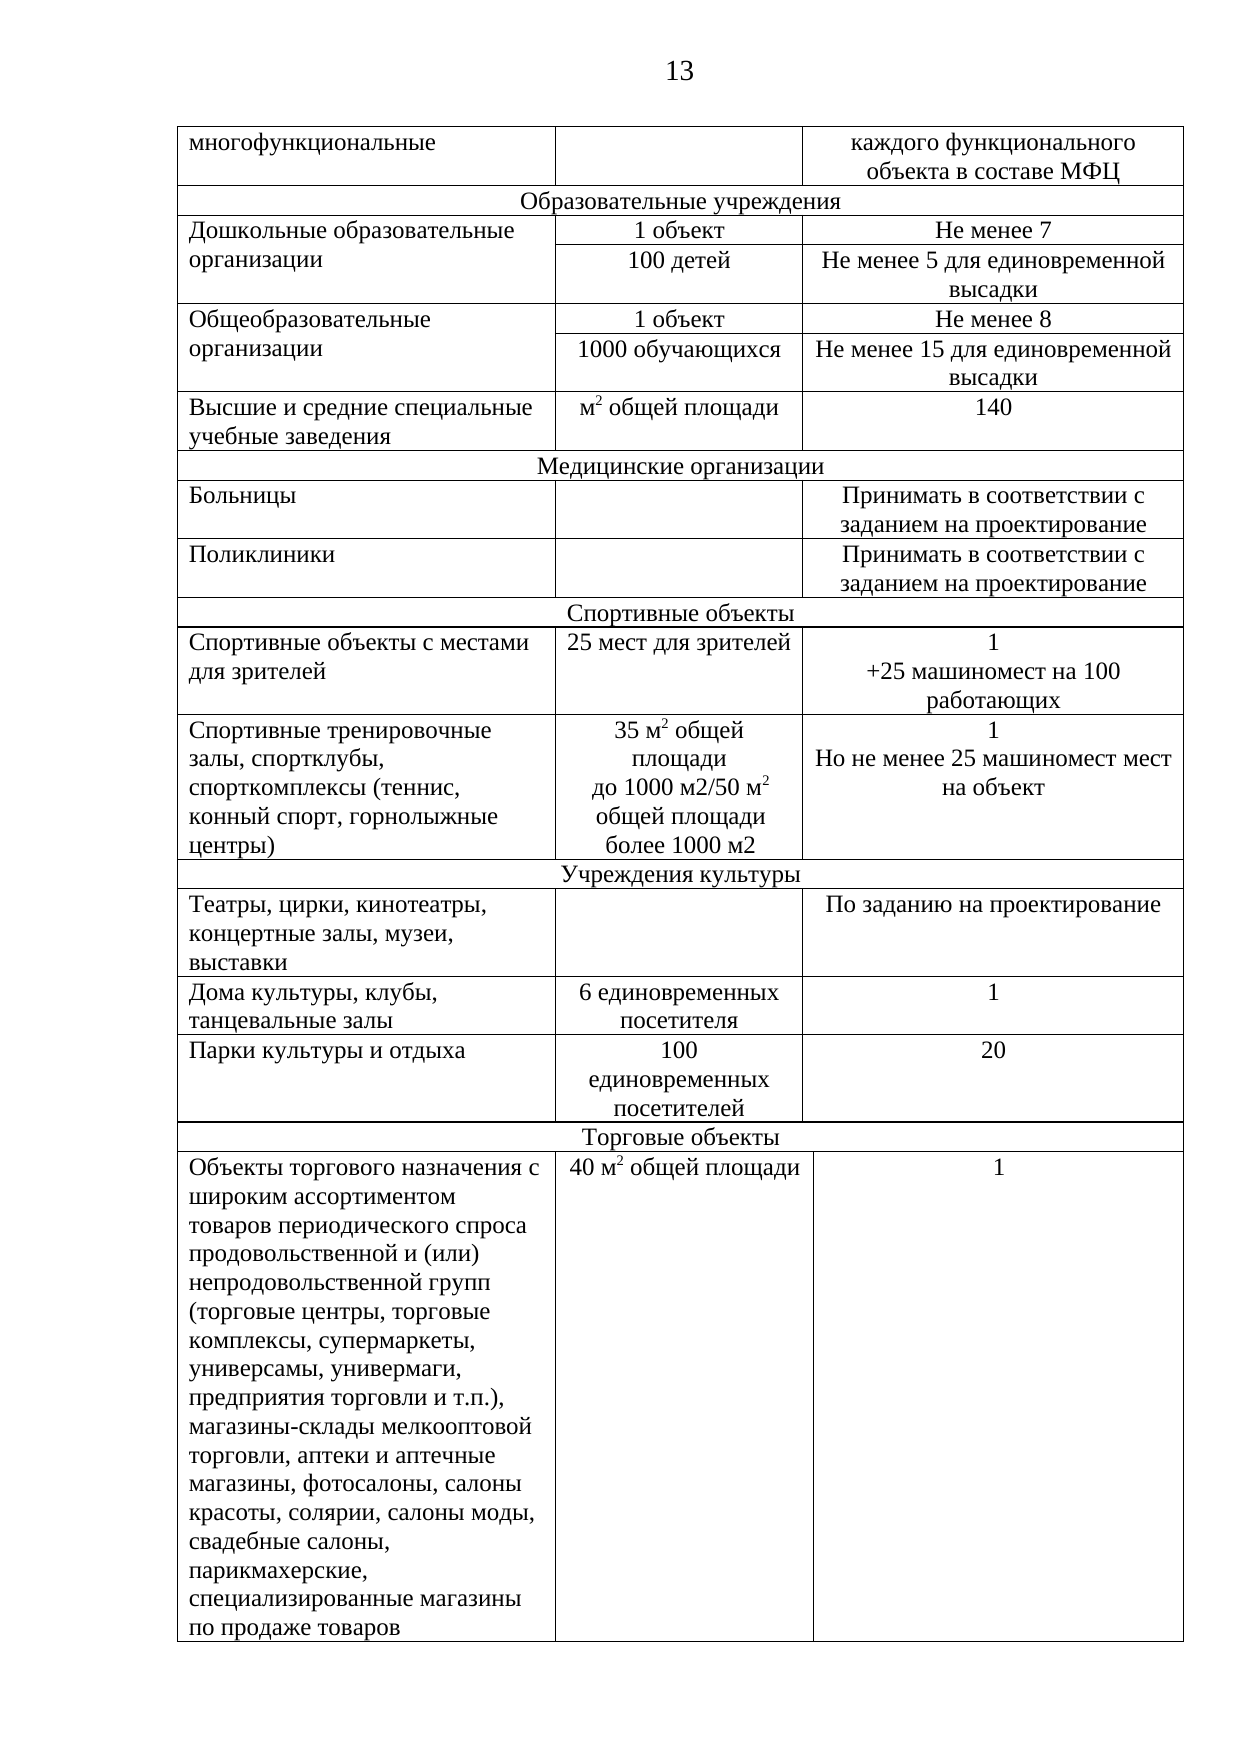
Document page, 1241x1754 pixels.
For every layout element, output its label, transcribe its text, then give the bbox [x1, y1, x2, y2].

table_cell Театры, цирки, кинотеатры, концертные залы, музеи, выставки [178, 889, 555, 976]
table_cell Спортивные объекты с местами для зрителей [178, 628, 555, 714]
table_cell Дошкольные образовательные организации [178, 216, 555, 303]
table_cell Не менее 7 [803, 216, 1183, 244]
table_cell Принимать в соответствии с заданием на проектирование [803, 481, 1183, 538]
table_cell 140 [803, 392, 1183, 450]
table_cell По заданию на проектирование [803, 889, 1183, 976]
table_cell Поликлиники [178, 539, 555, 597]
table_cell Медицинские организации [178, 451, 1183, 479]
table_cell Спортивные тренировочные залы, спортклубы, спорткомплексы (теннис, конный спорт, горнолыжные центры) [178, 715, 555, 858]
table_cell 1 объект [556, 216, 802, 244]
table_cell 1 [803, 977, 1183, 1034]
table_cell [556, 889, 802, 976]
table_cell Торговые объекты [178, 1123, 1183, 1151]
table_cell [803, 127, 1183, 185]
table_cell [178, 1152, 555, 1641]
table_cell Образовательные учреждения [178, 186, 1183, 214]
table_cell Больницы [178, 481, 555, 538]
table_cell Спортивные объекты [178, 598, 1183, 626]
table_cell Не менее 5 для единовременной высадки [803, 245, 1183, 303]
table_cell Парки культуры и отдыха [178, 1035, 555, 1121]
table_cell Дома культуры, клубы, танцевальные залы [178, 977, 555, 1034]
table_cell 35 м2 общей площади до 1000 м2/50 м2 общей площади более 1000 м2 [556, 715, 802, 858]
table_cell Принимать в соответствии с заданием на проектирование [803, 539, 1183, 597]
table_cell Общеобразовательные организации [178, 304, 555, 391]
table_cell 1 +25 машиномест на 100 работающих [803, 628, 1183, 714]
table_cell 100 детей [556, 245, 802, 303]
table_cell [556, 481, 802, 538]
table_cell 1000 обучающихся [556, 334, 802, 391]
table_cell Учреждения культуры [178, 860, 1183, 888]
table_cell Не менее 8 [803, 304, 1183, 333]
table_cell 40 м2 общей площади [556, 1152, 813, 1641]
table_cell 1 объект [556, 304, 802, 333]
table_cell 100 единовременных посетителей [556, 1035, 802, 1121]
table_cell Высшие и средние специальные учебные заведения [178, 392, 555, 450]
table_cell Не менее 15 для единовременной высадки [803, 334, 1183, 391]
table_cell 6 единовременных посетителя [556, 977, 802, 1034]
table_cell 20 [803, 1035, 1183, 1121]
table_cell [178, 127, 555, 185]
table_cell [556, 539, 802, 597]
table_cell 1 [814, 1152, 1183, 1641]
table_cell [556, 127, 802, 185]
table_cell 1 Но не менее 25 машиномест мест на объект [803, 715, 1183, 858]
table_cell м2 общей площади [556, 392, 802, 450]
table_cell 25 мест для зрителей [556, 628, 802, 714]
